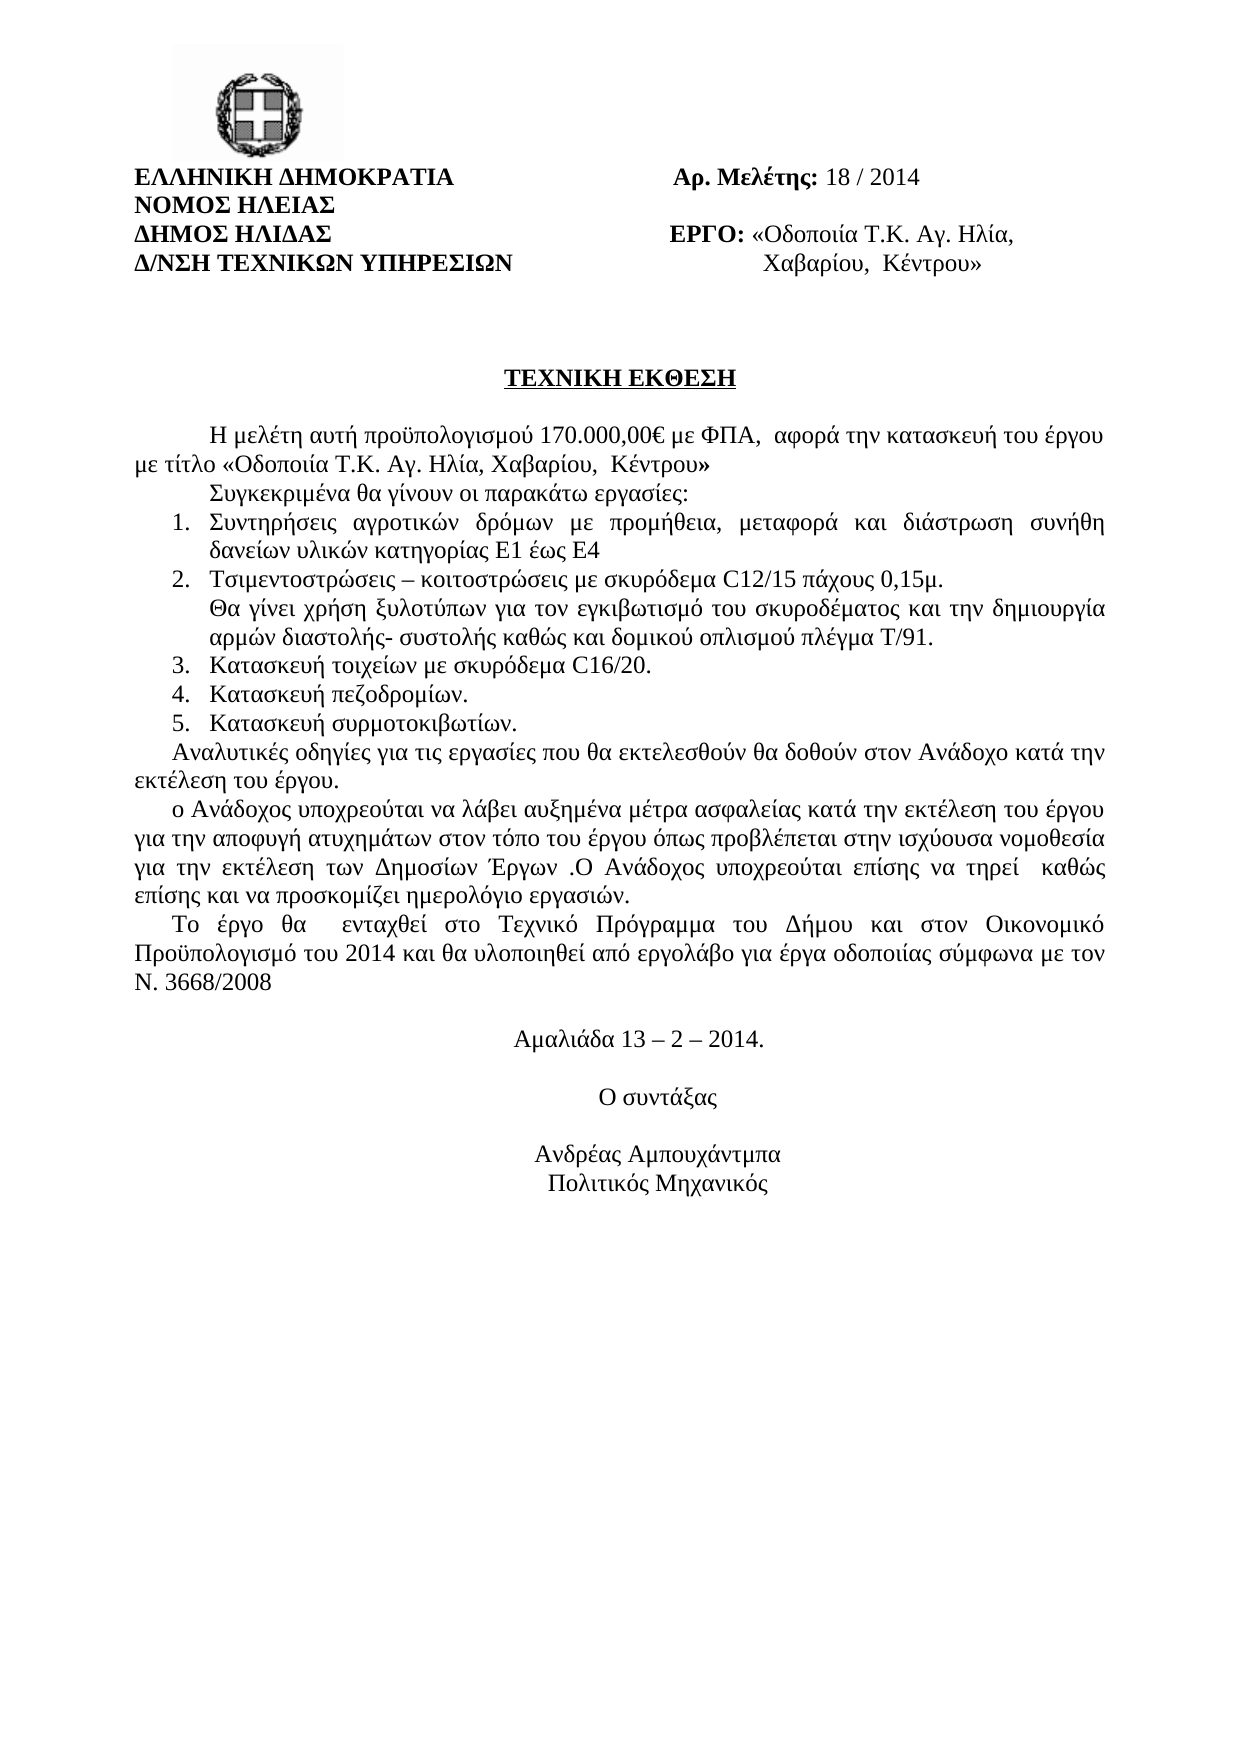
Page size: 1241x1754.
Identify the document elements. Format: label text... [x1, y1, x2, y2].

text Αμαλιάδα 13 – 2 – 2014. [134, 1024, 1106, 1053]
list Κατασκευή τοιχείων με σκυρόδεμα C16/20. [172, 651, 1106, 679]
text Η μελέτη αυτή προϋπολογισμού 170.000,00€ με ΦΠΑ, αφορά την κατασκευή του έργου με τίτλο «Οδοποιία Τ.Κ. Αγ. Ηλία, Χαβαρίου, Κέντρου» [134, 421, 1106, 478]
list Κατασκευή συρμοτοκιβωτίων. [172, 708, 1106, 737]
list Θα γίνει χρήση ξυλοτύπων για τον εγκιβωτισμό του σκυροδέματος και την δημιουργία αρμών διαστολής- συστολής καθώς και δομικού οπλισμού πλέγμα Τ/91. [209, 593, 1106, 651]
text Πολιτικός Μηχανικός [134, 1168, 1106, 1197]
text ο Ανάδοχος υποχρεούται να λάβει αυξημένα μέτρα ασφαλείας κατά την εκτέλεση του έργου για την αποφυγή ατυχημάτων στον τόπο του έργου όπως προβλέπεται στην ισχύουσα νομοθεσία για την εκτέλεση των Δημοσίων Έργων .Ο Ανάδοχος υποχρεούται επίσης να τηρεί καθώς επίσης και να προσκομίζει ημερολόγιο εργασιών. [134, 794, 1106, 909]
text ΝΟΜΟΣ ΗΛΕΙΑΣ [134, 191, 1106, 219]
text ΕΛΛΗΝΙΚΗ ΔΗΜΟΚΡΑΤΙΑ Αρ. Μελέτης: 18 / 2014 [134, 162, 1106, 191]
text Ανδρέας Αμπουχάντμπα [134, 1139, 1106, 1168]
text Αναλυτικές οδηγίες για τις εργασίες που θα εκτελεσθούν θα δοθούν στον Ανάδοχο κατά την εκτέλεση του έργου. [134, 737, 1106, 794]
text ΤΕΧΝΙΚΗ ΕΚΘΕΣΗ [134, 363, 1106, 392]
text ΔΗΜΟΣ ΗΛΙΔΑΣ ΕΡΓΟ: «Οδοποιία Τ.Κ. Αγ. Ηλία, [134, 219, 1106, 248]
list Τσιμεντοστρώσεις – κοιτοστρώσεις με σκυρόδεμα C12/15 πάχους 0,15μ. [172, 564, 1106, 593]
text Το έργο θα ενταχθεί στο Τεχνικό Πρόγραμμα του Δήμου και στον Οικονομικό Προϋπολογισμό του 2014 και θα υλοποιηθεί από εργολάβο για έργα οδοποιίας σύμφωνα με τον Ν. 3668/2008 [134, 909, 1106, 996]
list Κατασκευή πεζοδρομίων. [172, 679, 1106, 708]
text Δ/ΝΣΗ ΤΕΧΝΙΚΩΝ ΥΠΗΡΕΣΙΩΝ Χαβαρίου, Κέντρου» [134, 248, 1106, 277]
text Συγκεκριμένα θα γίνουν οι παρακάτω εργασίες: [134, 478, 1106, 507]
text Ο συντάξας [134, 1082, 1106, 1111]
list Συντηρήσεις αγροτικών δρόμων με προμήθεια, μεταφορά και διάστρωση συνήθη δανείων υλικών κατηγορίας Ε1 έως Ε4 [172, 507, 1106, 564]
